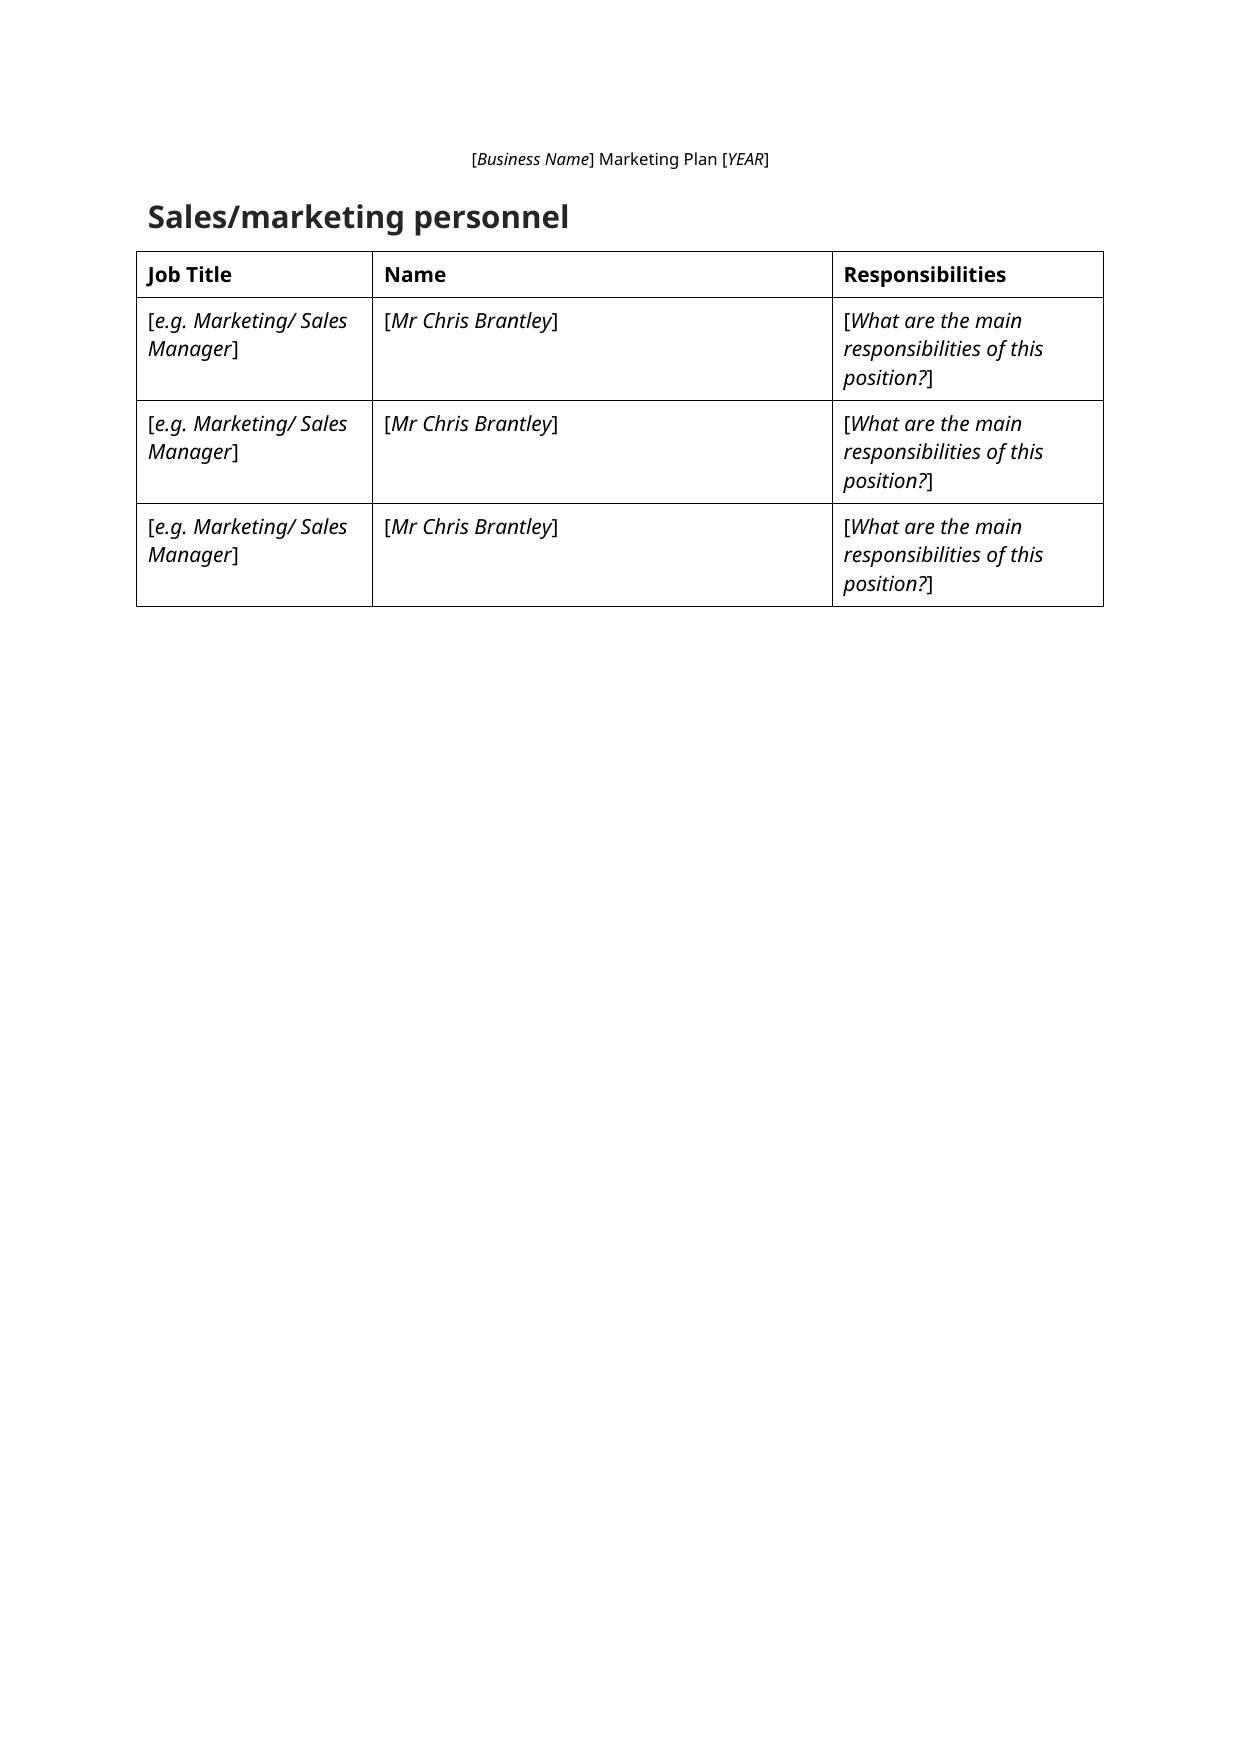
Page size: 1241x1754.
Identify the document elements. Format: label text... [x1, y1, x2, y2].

table_header Responsibilities [833, 252, 1103, 297]
table_cell [Mr Chris Brantley] [373, 298, 832, 400]
table_cell [What are the main responsibilities of this position?] [833, 504, 1103, 606]
table_cell [Mr Chris Brantley] [373, 401, 832, 503]
table_cell [e.g. Marketing/ Sales Manager] [137, 504, 372, 606]
table_header Name [373, 252, 832, 297]
table_cell [e.g. Marketing/ Sales Manager] [137, 298, 372, 400]
table_header Job Title [137, 252, 372, 297]
table_cell [Mr Chris Brantley] [373, 504, 832, 606]
subtitle Sales/marketing personnel [148, 195, 1092, 238]
table_cell [What are the main responsibilities of this position?] [833, 298, 1103, 400]
table_cell [e.g. Marketing/ Sales Manager] [137, 401, 372, 503]
table_cell [What are the main responsibilities of this position?] [833, 401, 1103, 503]
